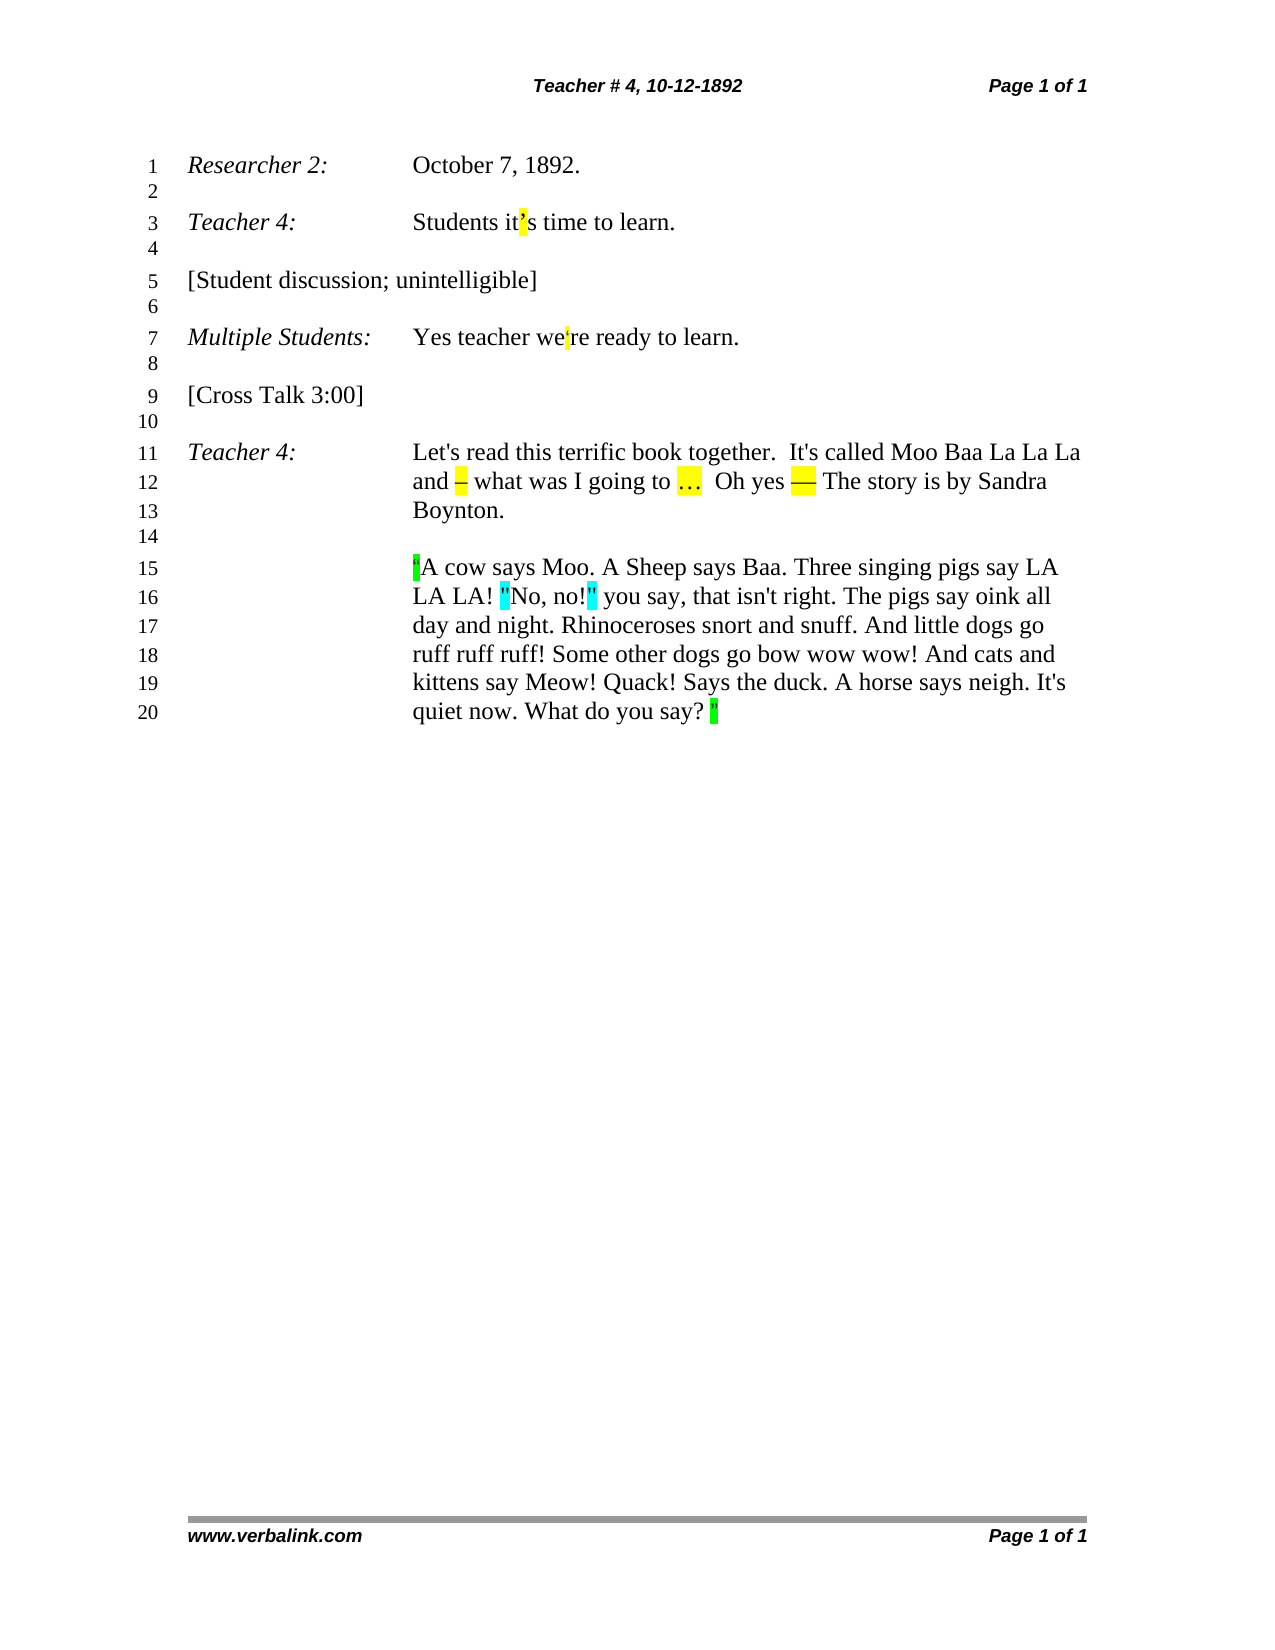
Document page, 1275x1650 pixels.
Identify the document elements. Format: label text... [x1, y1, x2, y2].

text Teacher 4: Let's read this terrific book together. It's called Moo Baa La La La and – what was I going to … Oh yes — The story is by Sandra Boynton. [187, 437, 1087, 524]
text Researcher 2: October 7, 1892. [187, 150, 1087, 179]
text [Student discussion; unintelligible] [187, 265, 1087, 294]
text Teacher 4: Students it’s time to learn. [187, 207, 1087, 236]
text [Cross Talk 3:00] [187, 380, 1087, 409]
text “A cow says Moo. A Sheep says Baa. Three singing pigs say LA LA LA! "No, no!" you say, that isn't right. The pigs say oink all day and night. Rhinoceroses snort and snuff. And little dogs go ruff ruff ruff! Some other dogs go bow wow wow! And cats and kittens say Meow! Quack! Says the duck. A horse says neigh. It's quiet now. What do you say? ” [412, 552, 1087, 725]
text Multiple Students: Yes teacher we‘re ready to learn. [187, 322, 1087, 351]
